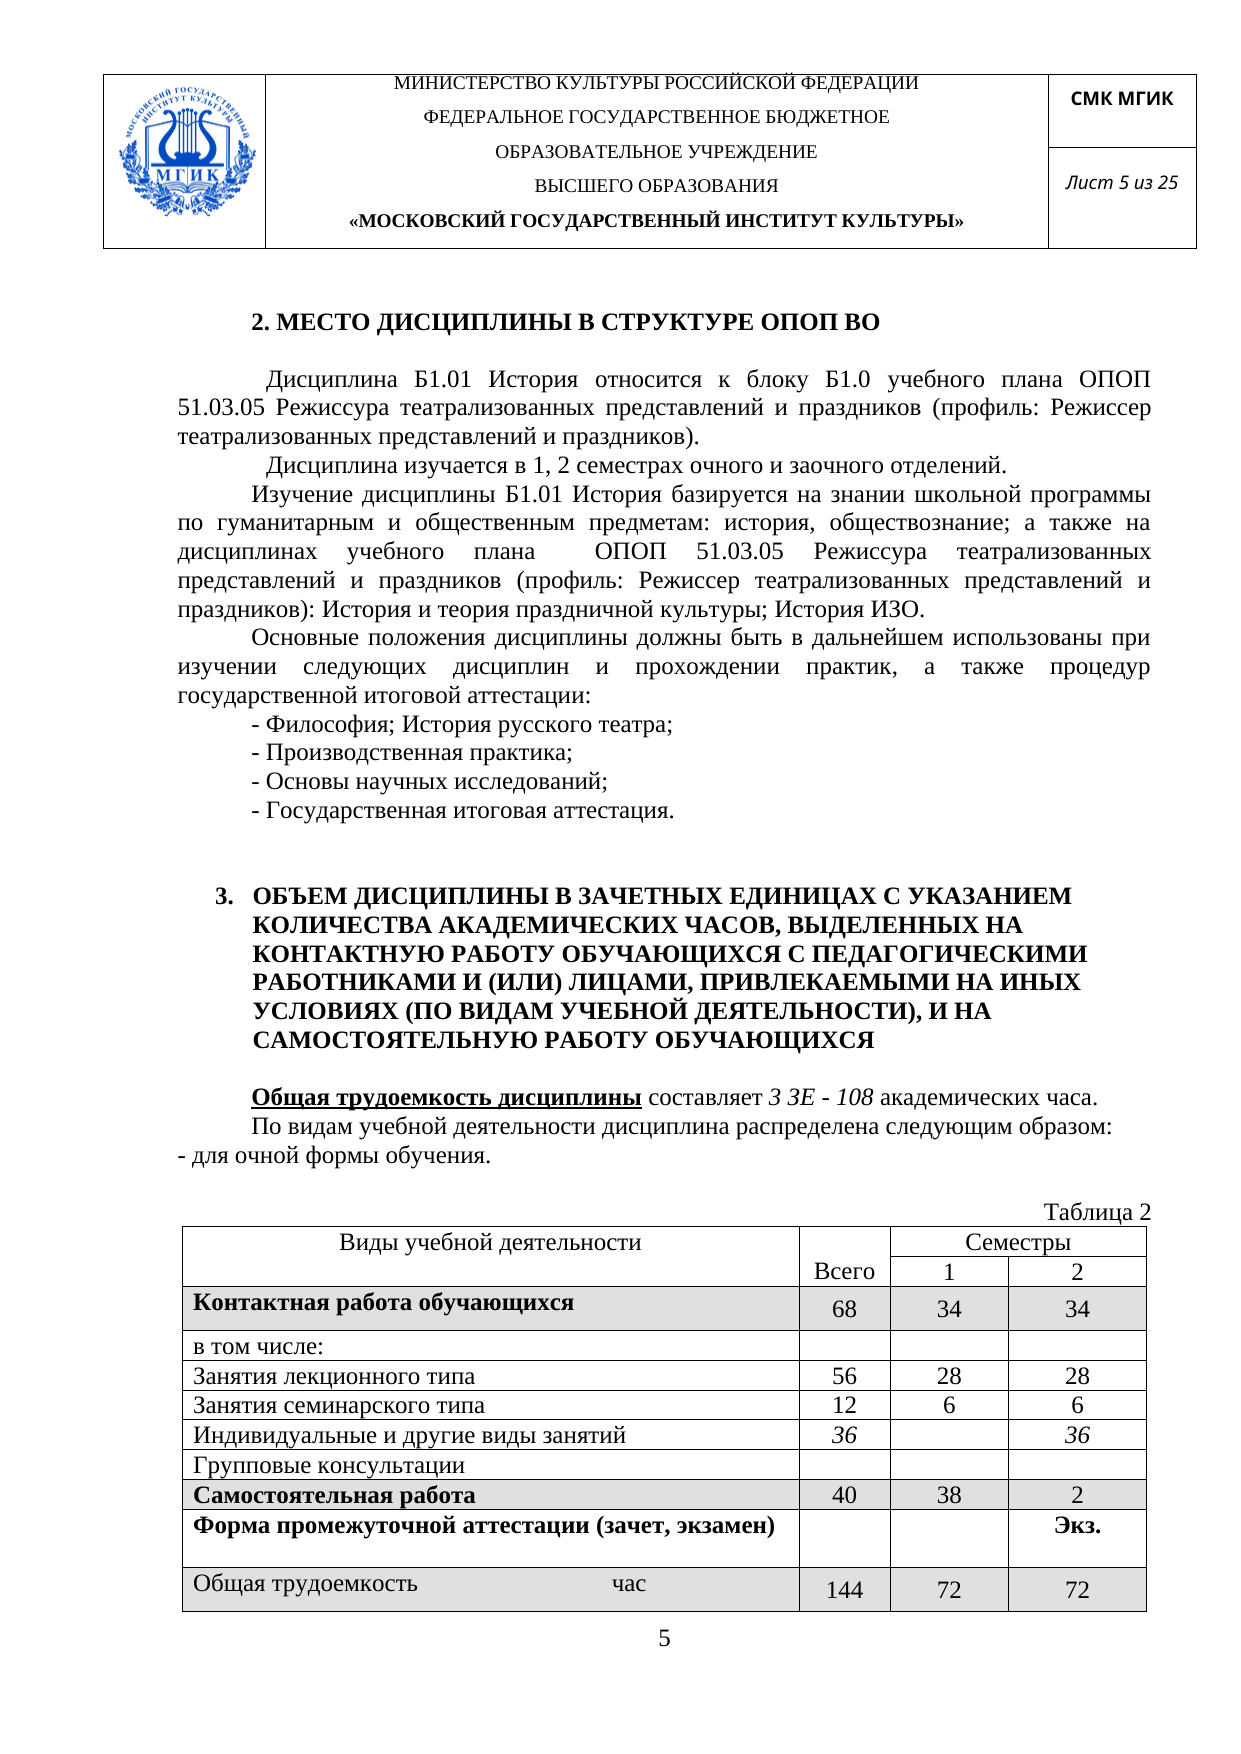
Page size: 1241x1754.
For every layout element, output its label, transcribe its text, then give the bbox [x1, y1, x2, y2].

text Таблица 2 [177, 1197, 1152, 1226]
table_cell 34 [1009, 1287, 1146, 1330]
table_cell 2 [1009, 1480, 1146, 1509]
table_cell Групповые консультации [183, 1450, 799, 1479]
table_cell 6 [891, 1391, 1008, 1419]
table_cell [800, 1510, 890, 1567]
list ОБЪЕМ ДИСЦИПЛИНЫ В ЗАЧЕТНЫХ ЕДИНИЦАХ С УКАЗАНИЕМ КОЛИЧЕСТВА АКАДЕМИЧЕСКИХ ЧАСОВ, ВЫДЕЛЕННЫХ НА КОНТАКТНУЮ РАБОТУ ОБУЧАЮЩИХСЯ С ПЕДАГОГИЧЕСКИМИ РАБОТНИКАМИ И (ИЛИ) ЛИЦАМИ, ПРИВЛЕКАЕМЫМИ НА ИНЫХ УСЛОВИЯХ (ПО ВИДАМ УЧЕБНОЙ ДЕЯТЕЛЬНОСТИ), И НА САМОСТОЯТЕЛЬНУЮ РАБОТУ ОБУЧАЮЩИХСЯ [215, 881, 1152, 1054]
table_cell 34 [891, 1287, 1008, 1330]
table_cell 40 [800, 1480, 890, 1509]
table_cell [891, 1420, 1008, 1449]
table_cell 36 [800, 1420, 890, 1449]
text По видам учебной деятельности дисциплина распределена следующим образом: [177, 1111, 1152, 1140]
text - Производственная практика; [177, 737, 1152, 766]
table_cell [1009, 1331, 1146, 1360]
text - Основы научных исследований; [177, 766, 1152, 795]
table_cell Индивидуальные и другие виды занятий [183, 1420, 799, 1449]
table_cell Общая трудоемкость час з.е. [183, 1568, 799, 1611]
text - Государственная итоговая аттестация. [177, 795, 1152, 824]
table_cell 6 [1009, 1391, 1146, 1419]
table_cell Форма промежуточной аттестации (зачет, экзамен) [183, 1510, 799, 1567]
text - для очной формы обучения. [177, 1140, 1152, 1169]
table_cell 38 [891, 1480, 1008, 1509]
table_cell 28 [891, 1361, 1008, 1389]
text Основные положения дисциплины должны быть в дальнейшем использованы при изучении следующих дисциплин и прохождении практик, а также процедур государственной итоговой аттестации: [177, 622, 1152, 709]
table_cell 36 [1009, 1420, 1146, 1449]
table_cell 12 [800, 1391, 890, 1419]
picture [114, 75, 261, 241]
table_cell Экз. [1009, 1510, 1146, 1567]
table_cell Контактная работа обучающихся [183, 1287, 799, 1330]
table_cell 1 [891, 1257, 1008, 1286]
table_cell [891, 1510, 1008, 1567]
table_cell [891, 1450, 1008, 1479]
table_cell 2 [1009, 1257, 1146, 1286]
text - Философия; История русского театра; [177, 709, 1152, 737]
table_cell 72 [891, 1568, 1008, 1611]
table_cell 144 [800, 1568, 890, 1611]
text 2. МЕСТО ДИСЦИПЛИНЫ В СТРУКТУРЕ ОПОП ВО [177, 307, 1152, 336]
table_cell [800, 1450, 890, 1479]
table_cell 28 [1009, 1361, 1146, 1389]
table_cell в том числе: [183, 1331, 799, 1360]
table_header Всего [800, 1227, 890, 1286]
table_header Виды учебной деятельности [183, 1227, 799, 1286]
text Изучение дисциплины Б1.01 История базируется на знании школьной программы по гуманитарным и общественным предметам: история, обществознание; а также на дисциплинах учебного плана ОПОП 51.03.05 Режиссура театрализованных представлений и праздников (профиль: Режиссер театрализованных представлений и праздников): История и теория праздничной культуры; История ИЗО. [177, 479, 1152, 622]
text Дисциплина Б1.01 История относится к блоку Б1.0 учебного плана ОПОП 51.03.05 Режиссура театрализованных представлений и праздников (профиль: Режиссер театрализованных представлений и праздников). [177, 364, 1152, 450]
table_cell Занятия лекционного типа [183, 1361, 799, 1389]
table_cell [800, 1331, 890, 1360]
text Общая трудоемкость дисциплины составляет 3 ЗЕ - 108 академических часа. [177, 1082, 1152, 1111]
table_cell Занятия семинарского типа [183, 1391, 799, 1419]
table_cell 56 [800, 1361, 890, 1389]
table_cell [891, 1331, 1008, 1360]
table_cell 68 [800, 1287, 890, 1330]
text Дисциплина изучается в 1, 2 семестрах очного и заочного отделений. [177, 450, 1152, 479]
table_cell [1009, 1450, 1146, 1479]
table_header Семестры [891, 1227, 1146, 1256]
table_cell 72 [1009, 1568, 1146, 1611]
table_cell Самостоятельная работа [183, 1480, 799, 1509]
